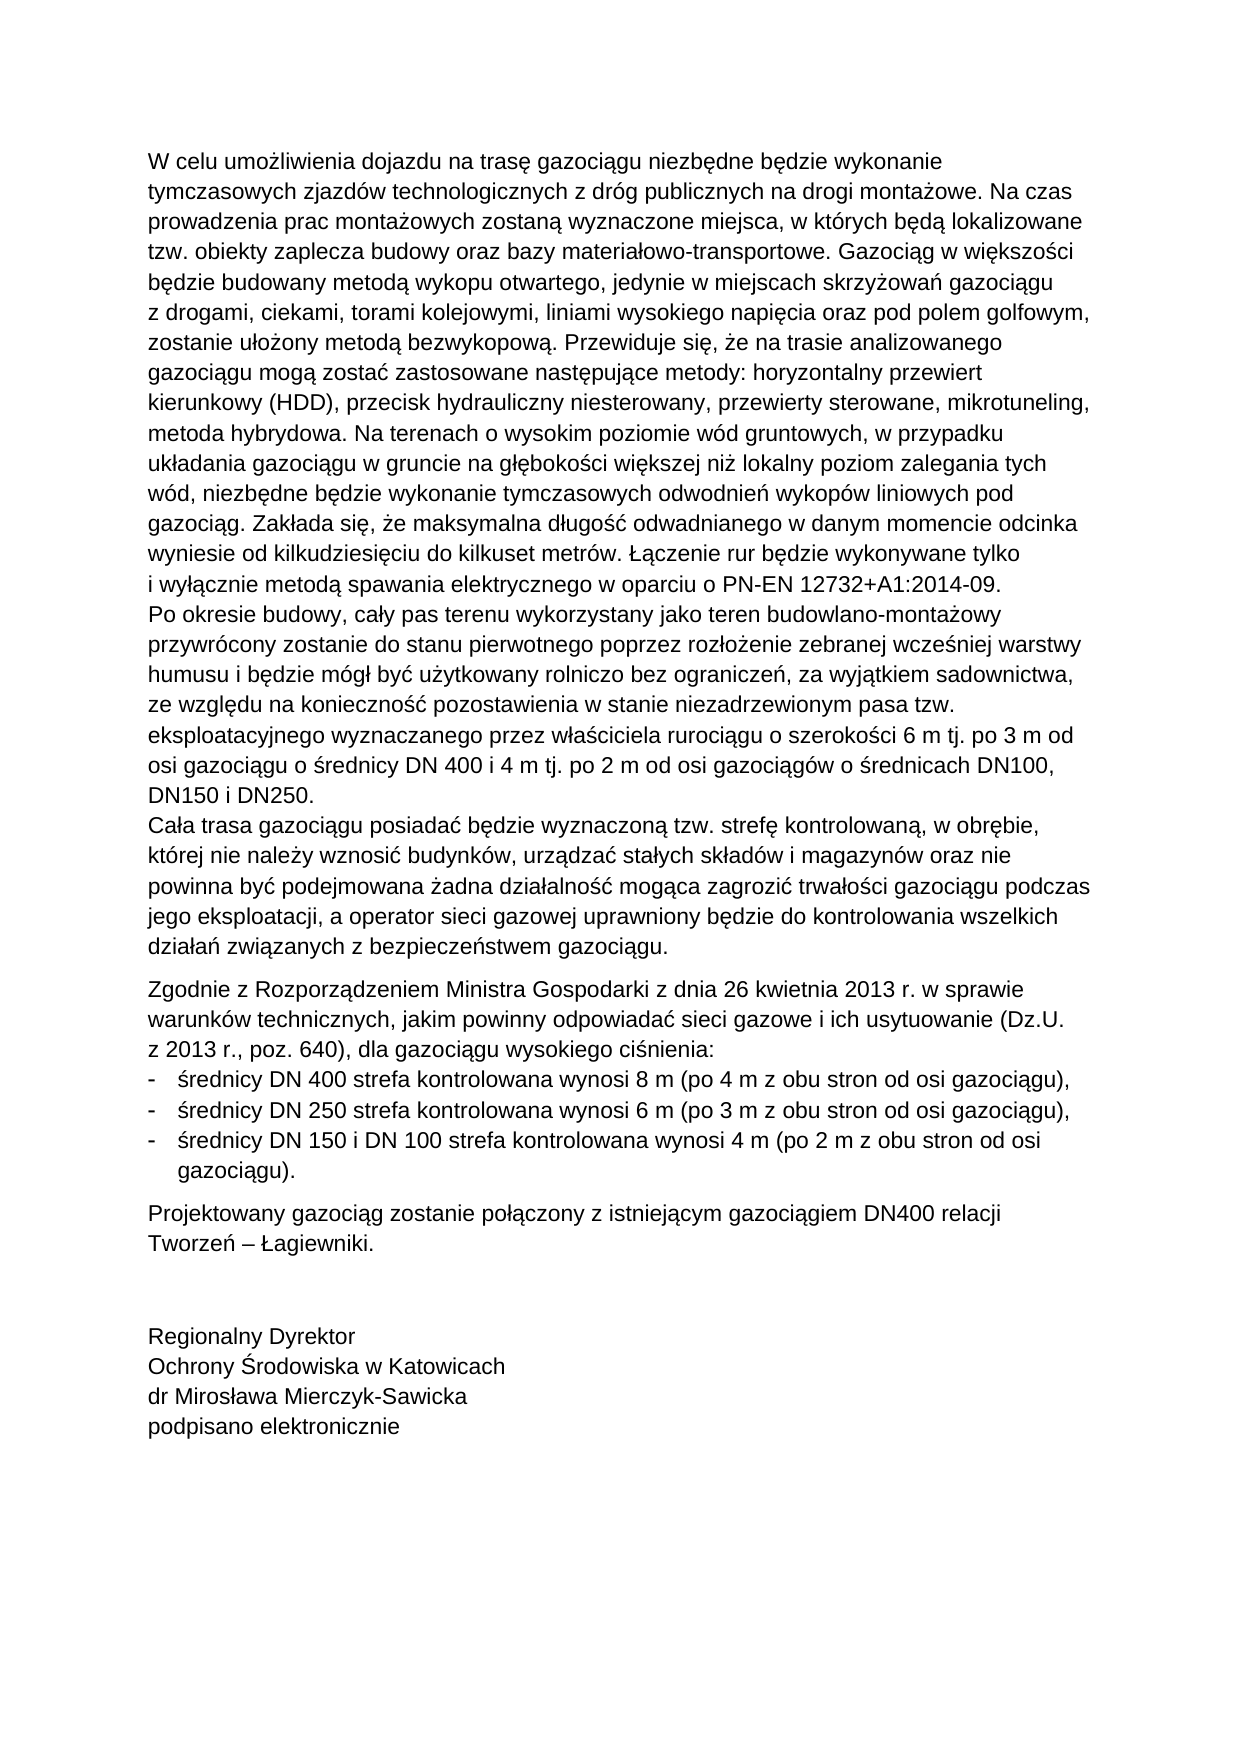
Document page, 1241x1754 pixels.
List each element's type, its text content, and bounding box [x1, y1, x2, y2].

text W celu umożliwienia dojazdu na trasę gazociągu niezbędne będzie wykonanie tymczasowych zjazdów technologicznych z dróg publicznych na drogi montażowe. Na czas prowadzenia prac montażowych zostaną wyznaczone miejsca, w których będą lokalizowane tzw. obiekty zaplecza budowy oraz bazy materiałowo-transportowe. Gazociąg w większości będzie budowany metodą wykopu otwartego, jedynie w miejscach skrzyżowań gazociągu z drogami, ciekami, torami kolejowymi, liniami wysokiego napięcia oraz pod polem golfowym, zostanie ułożony metodą bezwykopową. Przewiduje się, że na trasie analizowanego gazociągu mogą zostać zastosowane następujące metody: horyzontalny przewiert kierunkowy (HDD), przecisk hydrauliczny niesterowany, przewierty sterowane, mikrotuneling, metoda hybrydowa. Na terenach o wysokim poziomie wód gruntowych, w przypadku układania gazociągu w gruncie na głębokości większej niż lokalny poziom zalegania tych wód, niezbędne będzie wykonanie tymczasowych odwodnień wykopów liniowych pod gazociąg. Zakłada się, że maksymalna długość odwadnianego w danym momencie odcinka wyniesie od kilkudziesięciu do kilkuset metrów. Łączenie rur będzie wykonywane tylko i wyłącznie metodą spawania elektrycznego w oparciu o PN-EN 12732+A1:2014-09. [148, 148, 1093, 597]
text Regionalny Dyrektor [148, 1323, 1093, 1349]
text Projektowany gazociąg zostanie połączony z istniejącym gazociągiem DN400 relacji Tworzeń – Łagiewniki. [148, 1200, 1093, 1256]
text Po okresie budowy, cały pas terenu wykorzystany jako teren budowlano-montażowy przywrócony zostanie do stanu pierwotnego poprzez rozłożenie zebranej wcześniej warstwy humusu i będzie mógł być użytkowany rolniczo bez ograniczeń, za wyjątkiem sadownictwa, ze względu na konieczność pozostawienia w stanie niezadrzewionym pasa tzw. eksploatacyjnego wyznaczanego przez właściciela rurociągu o szerokości 6 m tj. po 3 m od osi gazociągu o średnicy DN 400 i 4 m tj. po 2 m od osi gazociągów o średnicach DN100, DN150 i DN250. [148, 601, 1093, 808]
text Ochrony Środowiska w Katowicach [148, 1353, 1093, 1379]
text Cała trasa gazociągu posiadać będzie wyznaczoną tzw. strefę kontrolowaną, w obrębie, której nie należy wznosić budynków, urządzać stałych składów i magazynów oraz nie powinna być podejmowana żadna działalność mogąca zagrozić trwałości gazociągu podczas jego eksploatacji, a operator sieci gazowej uprawniony będzie do kontrolowania wszelkich działań związanych z bezpieczeństwem gazociągu. [148, 812, 1093, 959]
list średnicy DN 400 strefa kontrolowana wynosi 8 m (po 4 m z obu stron od osi gazociągu), [148, 1066, 1093, 1093]
list średnicy DN 150 i DN 100 strefa kontrolowana wynosi 4 m (po 2 m z obu stron od osi gazociągu). [148, 1127, 1093, 1183]
text Zgodnie z Rozporządzeniem Ministra Gospodarki z dnia 26 kwietnia 2013 r. w sprawie warunków technicznych, jakim powinny odpowiadać sieci gazowe i ich usytuowanie (Dz.U. z 2013 r., poz. 640), dla gazociągu wysokiego ciśnienia: [148, 976, 1093, 1062]
text dr Mirosława Mierczyk-Sawicka [148, 1383, 1093, 1409]
list średnicy DN 250 strefa kontrolowana wynosi 6 m (po 3 m z obu stron od osi gazociągu), [148, 1097, 1093, 1123]
text podpisano elektronicznie [148, 1413, 1093, 1439]
